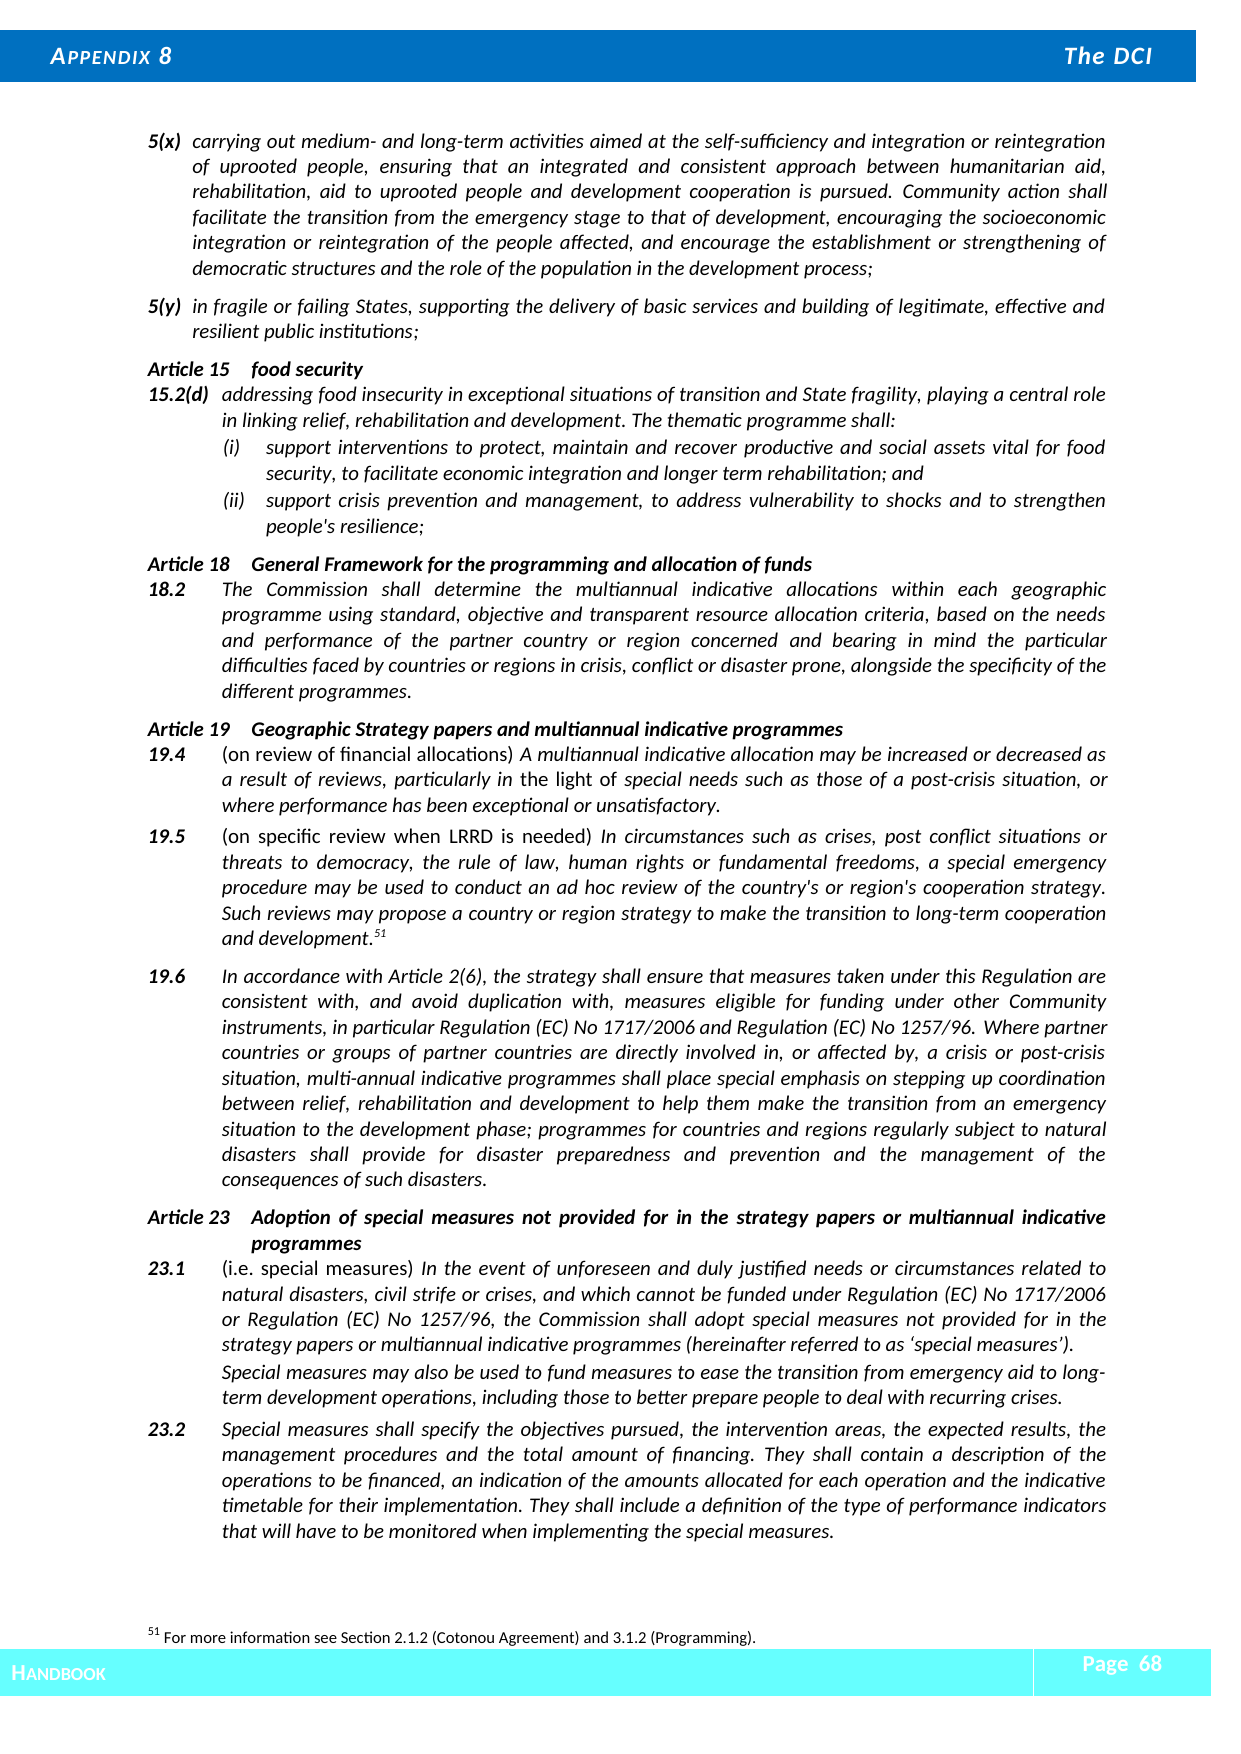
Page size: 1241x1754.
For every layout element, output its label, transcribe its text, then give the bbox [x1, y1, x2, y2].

text (ii) support crisis prevention and management, to address vulnerability to shocks and to strengthen people's resilience; [223, 487, 1107, 538]
text 15.2(d) addressing food insecurity in exceptional situations of transition and State fragility, playing a central role in linking relief, rehabilitation and development. The thematic programme shall: [148, 382, 1107, 432]
text 5(y) in fragile or failing States, supporting the delivery of basic services and building of legitimate, effective and resilient public institutions; [148, 293, 1107, 344]
text 19.6 In accordance with Article 2(6), the strategy shall ensure that measures taken under this Regulation are consistent with, and avoid duplication with, measures eligible for funding under other Community instruments, in particular Regulation (EC) No 1717/2006 and Regulation (EC) No 1257/96. Where partner countries or groups of partner countries are directly involved in, or affected by, a crisis or post-crisis situation, multi-annual indicative programmes shall place special emphasis on stepping up coordination between relief, rehabilitation and development to help them make the transition from an emergency situation to the development phase; programmes for countries and regions regularly subject to natural disasters shall provide for disaster preparedness and prevention and the management of the consequences of such disasters. [148, 963, 1107, 1192]
text Article 23 Adoption of special measures not provided for in the strategy papers or multiannual indicative programmes [148, 1204, 1107, 1255]
text 18.2 The Commission shall determine the multiannual indicative allocations within each geographic programme using standard, objective and transparent resource allocation criteria, based on the needs and performance of the partner country or region concerned and bearing in mind the particular difficulties faced by countries or regions in crisis, conflict or disaster prone, alongside the specificity of the different programmes. [148, 576, 1107, 703]
text 23.2 Special measures shall specify the objectives pursued, the intervention areas, the expected results, the management procedures and the total amount of financing. They shall contain a description of the operations to be financed, an indication of the amounts allocated for each operation and the indicative timetable for their implementation. They shall include a definition of the type of performance indicators that will have to be monitored when implementing the special measures. [148, 1416, 1107, 1543]
text Article 15 food security [148, 356, 1107, 382]
text 23.1 (i.e. special measures) In the event of unforeseen and duly justified needs or circumstances related to natural disasters, civil strife or crises, and which cannot be funded under Regulation (EC) No 1717/2006 or Regulation (EC) No 1257/96, the Commission shall adopt special measures not provided for in the strategy papers or multiannual indicative programmes (hereinafter referred to as ‘special measures’). [148, 1255, 1107, 1357]
text (i) support interventions to protect, maintain and recover productive and social assets vital for food security, to facilitate economic integration and longer term rehabilitation; and [223, 434, 1107, 485]
text Article 19 Geographic Strategy papers and multiannual indicative programmes [148, 716, 1107, 741]
text Article 18 General Framework for the programming and allocation of funds [148, 551, 1107, 576]
text 5(x) carrying out medium- and long-term activities aimed at the self-sufficiency and integration or reintegration of uprooted people, ensuring that an integrated and consistent approach between humanitarian aid, rehabilitation, aid to uprooted people and development cooperation is pursued. Community action shall facilitate the transition from the emergency stage to that of development, encouraging the socioeconomic integration or reintegration of the people affected, and encourage the establishment or strengthening of democratic structures and the role of the population in the development process; [148, 128, 1107, 280]
text Special measures may also be used to fund measures to ease the transition from emergency aid to long-term development operations, including those to better prepare people to deal with recurring crises. [222, 1359, 1107, 1410]
text 19.5 (on specific review when LRRD is needed) In circumstances such as crises, post conflict situations or threats to democracy, the rule of law, human rights or fundamental freedoms, a special emergency procedure may be used to conduct an ad hoc review of the country's or region's cooperation strategy. Such reviews may propose a country or region strategy to make the transition to long-term cooperation and development. [148, 824, 1107, 951]
text 19.4 (on review of financial allocations) A multiannual indicative allocation may be increased or decreased as a result of reviews, particularly in the light of special needs such as those of a post-crisis situation, or where performance has been exceptional or unsatisfactory. [148, 741, 1107, 817]
